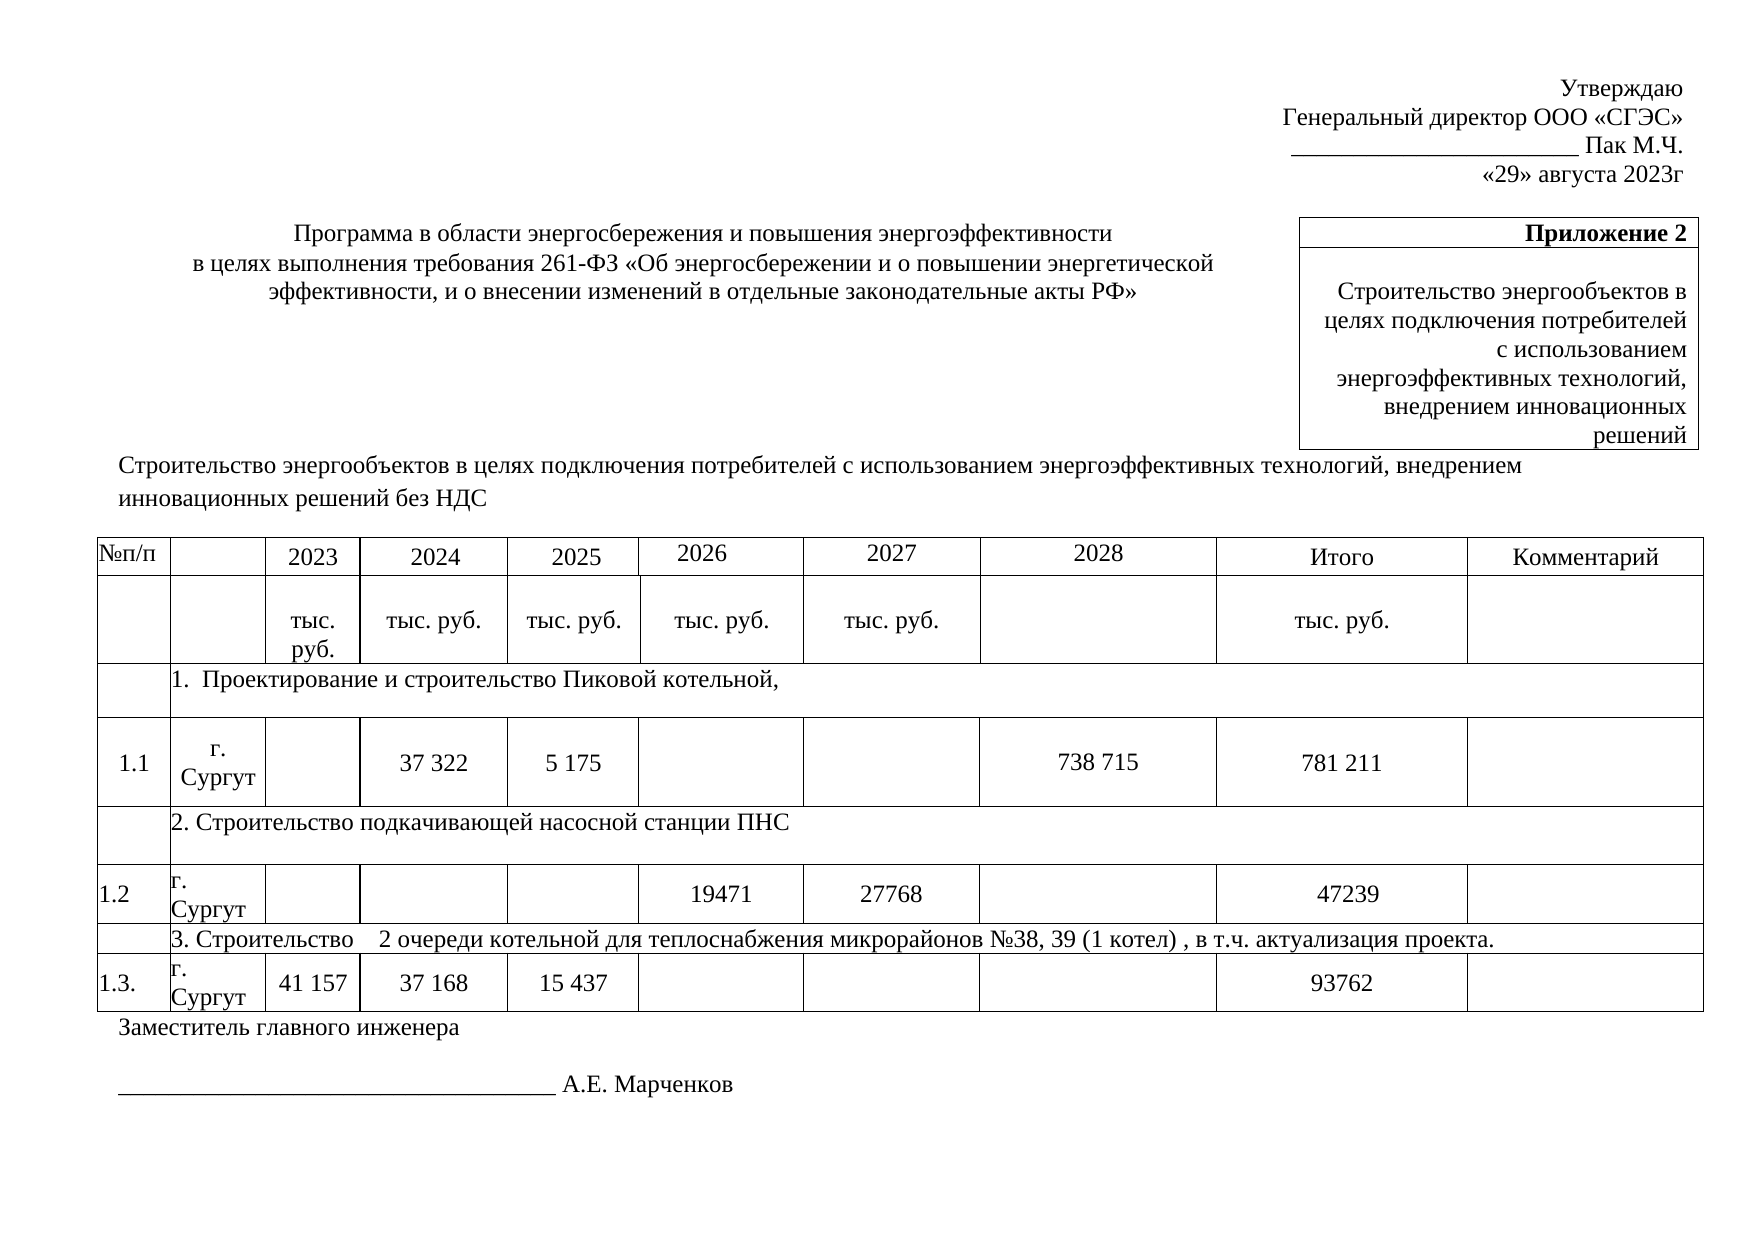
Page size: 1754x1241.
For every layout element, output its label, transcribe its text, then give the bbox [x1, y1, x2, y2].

text Заместитель главного инженера [118, 1012, 1683, 1041]
table_cell [804, 718, 979, 806]
table_cell 37 168 [361, 954, 507, 1011]
table_header Приложение 2 [1300, 218, 1698, 247]
table_header Итого [1217, 538, 1467, 575]
table_cell [980, 865, 1216, 923]
table_cell тыс. руб. [361, 576, 507, 663]
table_cell [804, 954, 979, 1011]
table_cell [1468, 576, 1703, 663]
table_cell 41 157 [266, 954, 359, 1011]
text Генеральный директор ООО «СГЭС» [118, 102, 1683, 131]
table_header 2026 [639, 538, 803, 575]
table_header 2027 [804, 538, 980, 575]
table_cell [980, 954, 1216, 1011]
table_cell г. Сургут [171, 954, 265, 1011]
table_cell 37 322 [361, 718, 507, 806]
table_cell [1468, 865, 1703, 923]
table_cell 27768 [804, 865, 979, 923]
table_cell тыс. руб. [1217, 576, 1467, 663]
table_cell [508, 865, 638, 923]
table_cell [1468, 954, 1703, 1011]
table_header 2023 [266, 538, 359, 575]
table_cell 738 715 [980, 718, 1216, 806]
table_cell 1. Проектирование и строительство Пиковой котельной, [171, 664, 1703, 717]
table_cell 781 211 [1217, 718, 1467, 806]
table_header 2028 [981, 538, 1216, 575]
table_cell [266, 865, 359, 923]
table_cell в целях выполнения требования 261-ФЗ «Об энергосбережении и о повышении энергетической эффективности, и о внесении изменений в отдельные законодательные акты РФ» [107, 247, 1299, 449]
table_cell [266, 718, 359, 806]
table_cell 47239 [1217, 865, 1467, 923]
table_cell [98, 576, 170, 663]
table_cell тыс. руб. [804, 576, 980, 663]
table_header Комментарий [1468, 538, 1703, 575]
text Строительство энергообъектов в целях подключения потребителей с использованием энергоэффективных технологий, внедрением инновационных решений без НДС [118, 450, 1683, 512]
table_header 2024 [361, 538, 507, 575]
table_cell [98, 807, 170, 864]
table_cell [639, 954, 803, 1011]
table_cell [981, 576, 1216, 663]
table_cell 5 175 [508, 718, 638, 806]
table_cell [98, 924, 170, 952]
table_cell [98, 664, 170, 717]
text _______________________ Пак М.Ч. [118, 131, 1683, 159]
table_cell 1.1 [98, 718, 170, 806]
table_header Программа в области энергосбережения и повышения энергоэффективности [107, 217, 1299, 247]
table_cell [1468, 718, 1703, 806]
table_cell Строительство энергообъектов в целях подключения потребителей с использованием энергоэффективных технологий, внедрением инновационных решений [1300, 248, 1698, 449]
table_cell [361, 865, 507, 923]
table_cell тыс. руб. [508, 576, 640, 663]
table_cell 15 437 [508, 954, 638, 1011]
table_cell [171, 576, 265, 663]
text ___________________________________ А.Е. Марченков [118, 1069, 1683, 1098]
table_cell [639, 718, 803, 806]
text Утверждаю [118, 73, 1683, 102]
table_cell 2. Строительство подкачивающей насосной станции ПНС [171, 807, 1703, 864]
table_header [171, 538, 265, 575]
table_cell г. Сургут [171, 718, 265, 806]
table_cell тыс. руб. [266, 576, 359, 663]
table_cell 3. Строительство 2 очереди котельной для теплоснабжения микрорайонов №38, 39 (1 котел) , в т.ч. актуализация проекта. [171, 924, 1703, 952]
table_cell 1.2 [98, 865, 170, 923]
table_cell тыс. руб. [641, 576, 803, 663]
table_cell г. Сургут [171, 865, 265, 923]
table_cell 19471 [639, 865, 803, 923]
text «29» августа 2023г [118, 159, 1683, 188]
table_cell 93762 [1217, 954, 1467, 1011]
table_header №п/п [98, 538, 170, 575]
table_header 2025 [508, 538, 638, 575]
table_cell 1.3. [98, 954, 170, 1011]
